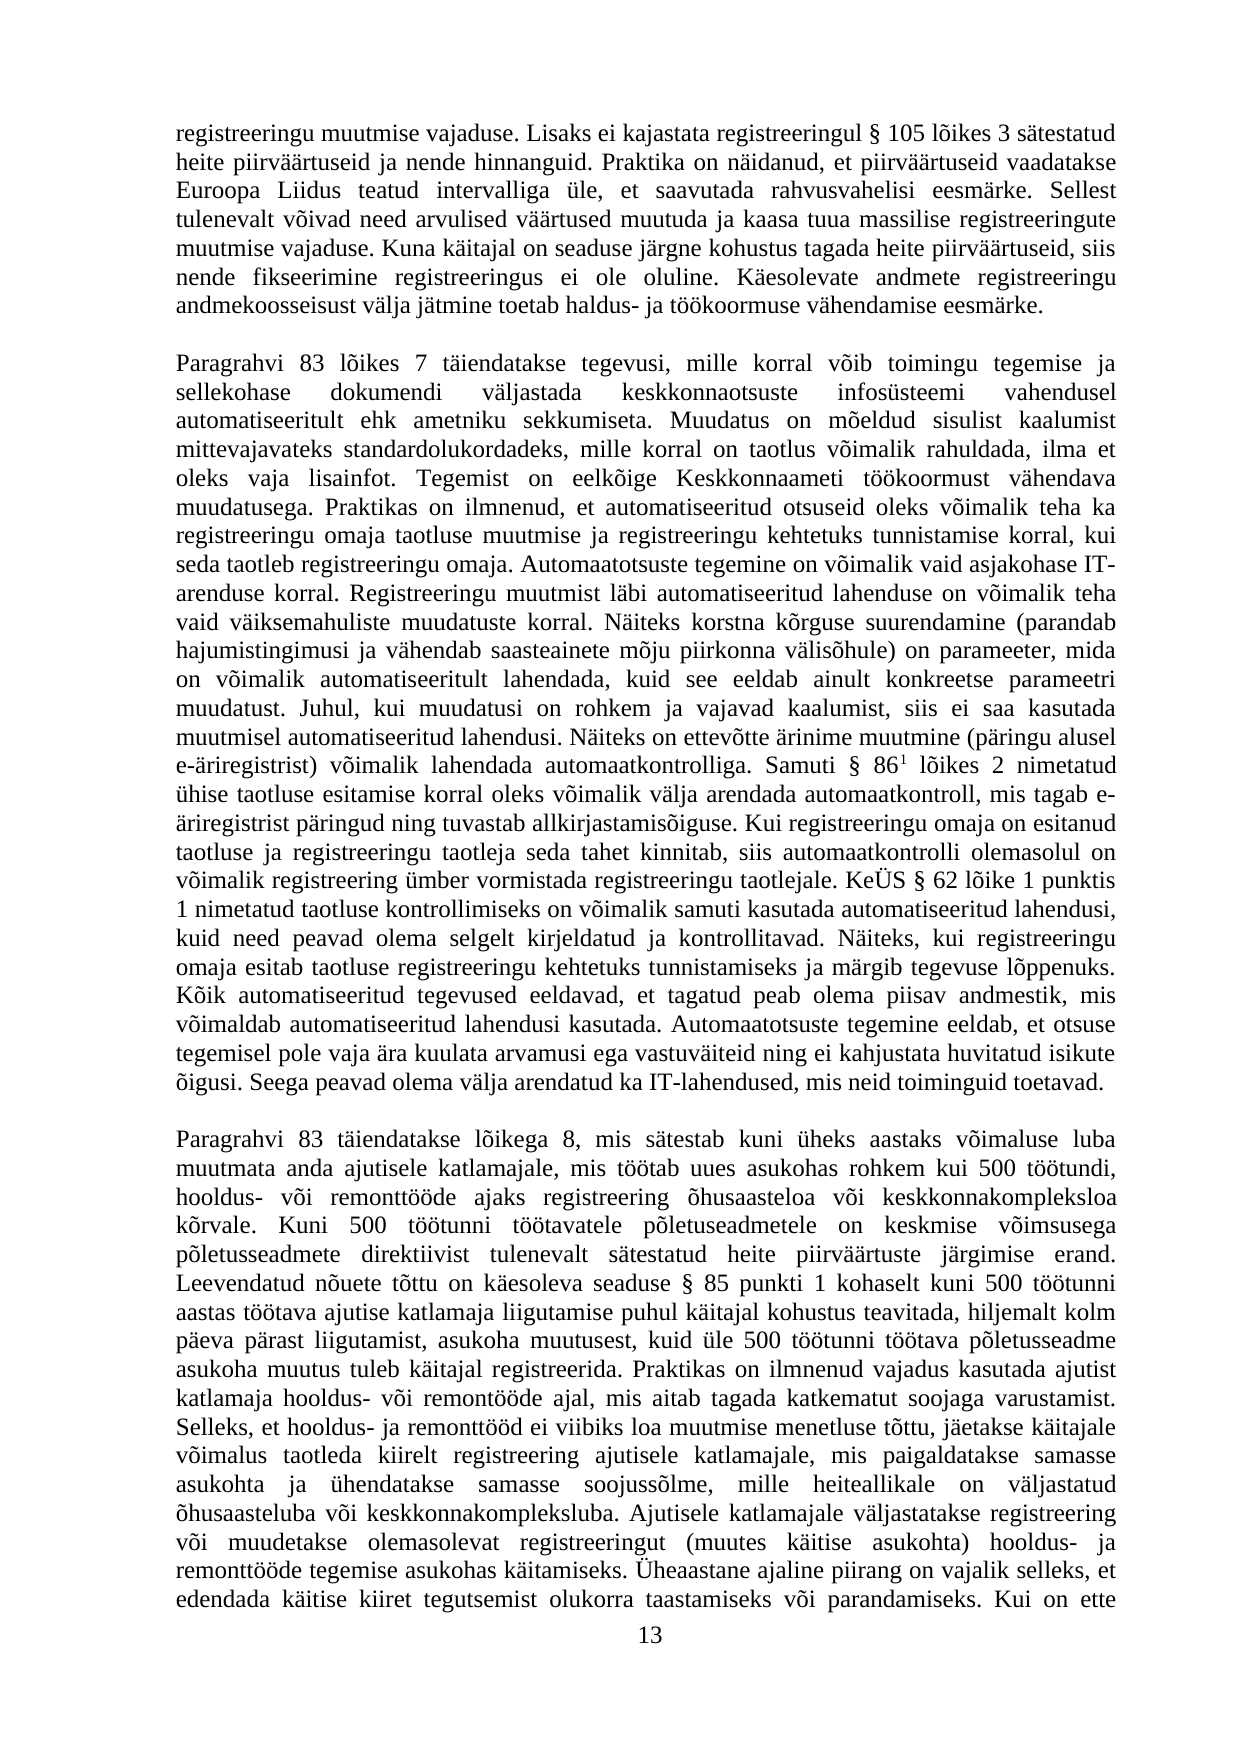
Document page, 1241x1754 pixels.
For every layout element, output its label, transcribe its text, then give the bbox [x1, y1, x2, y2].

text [176, 118, 1117, 319]
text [176, 1124, 1117, 1613]
text Paragrahvi 83 lõikes 7 täiendatakse tegevusi, mille korral võib toimingu tegemise ja sellekohase dokumendi väljastada keskkonnaotsuste infosüsteemi vahendusel automatiseeritult ehk ametniku sekkumiseta. Muudatus on mõeldud sisulist kaalumist mittevajavateks standardolukordadeks, mille korral on taotlus võimalik rahuldada, ilma et oleks vaja lisainfot. Tegemist on eelkõige Keskkonnaameti töökoormust vähendava muudatusega. Praktikas on ilmnenud, et automatiseeritud otsuseid oleks võimalik teha ka registreeringu omaja taotluse muutmise ja registreeringu kehtetuks tunnistamise korral, kui seda taotleb registreeringu omaja. Automaatotsuste tegemine on võimalik vaid asjakohase IT-arenduse korral. Registreeringu muutmist läbi automatiseeritud lahenduse on võimalik teha vaid väiksemahuliste muudatuste korral. Näiteks korstna kõrguse suurendamine (parandab hajumistingimusi ja vähendab saasteainete mõju piirkonna välisõhule) on parameeter, mida on võimalik automatiseeritult lahendada, kuid see eeldab ainult konkreetse parameetri muudatust. Juhul, kui muudatusi on rohkem ja vajavad kaalumist, siis ei saa kasutada muutmisel automatiseeritud lahendusi. Näiteks on ettevõtte ärinime muutmine (päringu alusel e-äriregistrist) võimalik lahendada automaatkontrolliga. Samuti § 861 lõikes 2 nimetatud ühise taotluse esitamise korral oleks võimalik välja arendada automaatkontroll, mis tagab e-äriregistrist päringud ning tuvastab allkirjastamisõiguse. Kui registreeringu omaja on esitanud taotluse ja registreeringu taotleja seda tahet kinnitab, siis automaatkontrolli olemasolul on võimalik registreering ümber vormistada registreeringu taotlejale. KeÜS § 62 lõike 1 punktis 1 nimetatud taotluse kontrollimiseks on võimalik samuti kasutada automatiseeritud lahendusi, kuid need peavad olema selgelt kirjeldatud ja kontrollitavad. Näiteks, kui registreeringu omaja esitab taotluse registreeringu kehtetuks tunnistamiseks ja märgib tegevuse lõppenuks. Kõik automatiseeritud tegevused eeldavad, et tagatud peab olema piisav andmestik, mis võimaldab automatiseeritud lahendusi kasutada. Automaatotsuste tegemine eeldab, et otsuse tegemisel pole vaja ära kuulata arvamusi ega vastuväiteid ning ei kahjustata huvitatud isikute õigusi. Seega peavad olema välja arendatud ka IT-lahendused, mis neid toiminguid toetavad. [176, 348, 1117, 1096]
